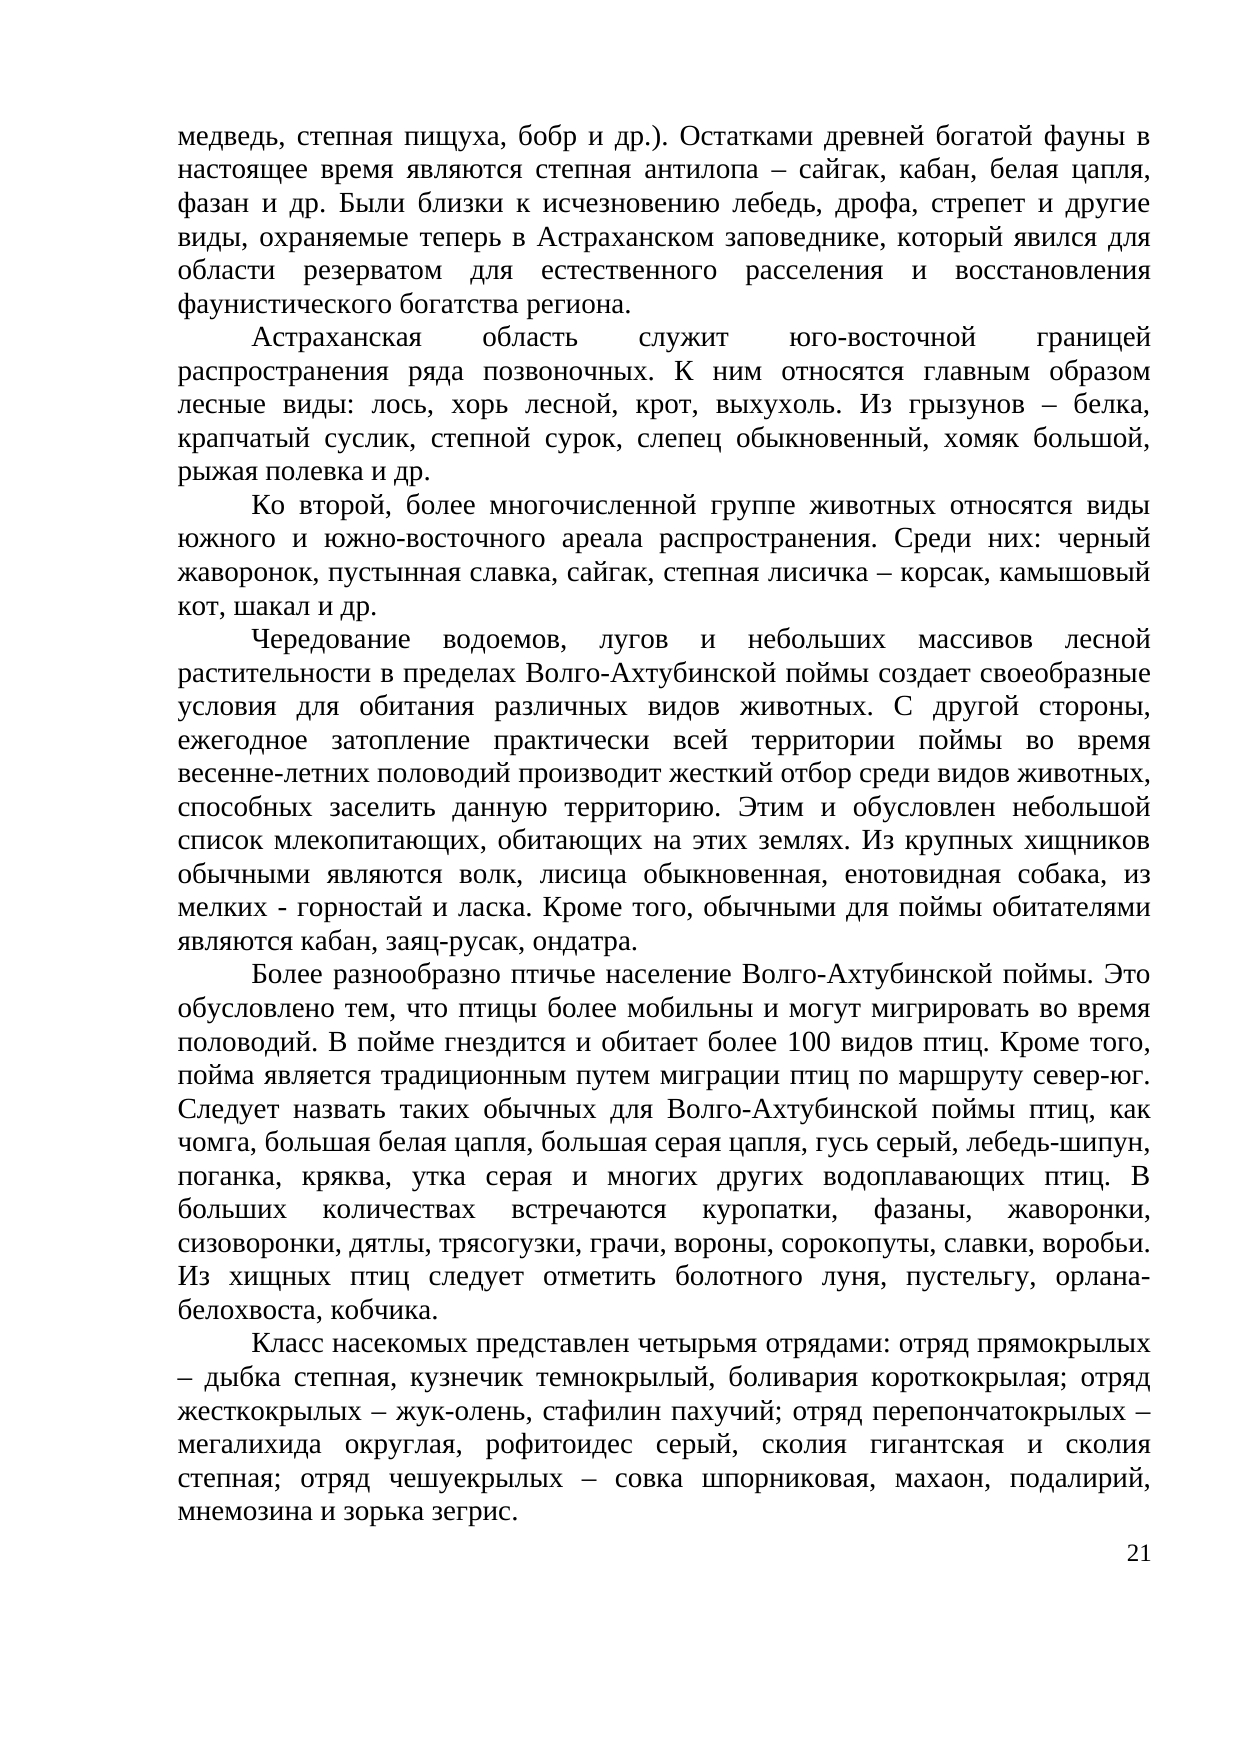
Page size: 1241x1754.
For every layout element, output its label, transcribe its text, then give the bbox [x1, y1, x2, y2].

text Более разнообразно птичье население Волго-Ахтубинской поймы. Это обусловлено тем, что птицы более мобильны и могут мигрировать во время половодий. В пойме гнездится и обитает более 100 видов птиц. Кроме того, пойма является традиционным путем миграции птиц по маршруту север-юг. Следует назвать таких обычных для Волго-Ахтубинской поймы птиц, как чомга, большая белая цапля, большая серая цапля, гусь серый, лебедь-шипун, поганка, кряква, утка серая и многих других водоплавающих птиц. В больших количествах встречаются куропатки, фазаны, жаворонки, сизоворонки, дятлы, трясогузки, грачи, вороны, сорокопуты, славки, воробьи. Из хищных птиц следует отметить болотного луня, пустельгу, орлана-белохвоста, кобчика. [177, 957, 1152, 1326]
text Астраханская область служит юго-восточной границей распространения ряда позвоночных. К ним относятся главным образом лесные виды: лось, хорь лесной, крот, выхухоль. Из грызунов – белка, крапчатый суслик, степной сурок, слепец обыкновенный, хомяк большой, рыжая полевка и др. [177, 319, 1152, 487]
text Ко второй, более многочисленной группе животных относятся виды южного и южно-восточного ареала распространения. Среди них: черный жаворонок, пустынная славка, сайгак, степная лисичка – корсак, камышовый кот, шакал и др. [177, 487, 1152, 621]
text Чередование водоемов, лугов и небольших массивов лесной растительности в пределах Волго-Ахтубинской поймы создает своеобразные условия для обитания различных видов животных. С другой стороны, ежегодное затопление практически всей территории поймы во время весенне-летних половодий производит жесткий отбор среди видов животных, способных заселить данную территорию. Этим и обусловлен небольшой список млекопитающих, обитающих на этих землях. Из крупных хищников обычными являются волк, лисица обыкновенная, енотовидная собака, из мелких - горностай и ласка. Кроме того, обычными для поймы обитателями являются кабан, заяц-русак, ондатра. [177, 621, 1152, 957]
text Класс насекомых представлен четырьмя отрядами: отряд прямокрылых – дыбка степная, кузнечик темнокрылый, боливария короткокрылая; отряд жесткокрылых – жук-олень, стафилин пахучий; отряд перепончатокрылых – мегалихида округлая, рофитоидес серый, сколия гигантская и сколия степная; отряд чешуекрылых – совка шпорниковая, махаон, подалирий, мнемозина и зорька зегрис. [177, 1326, 1152, 1527]
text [177, 118, 1152, 319]
